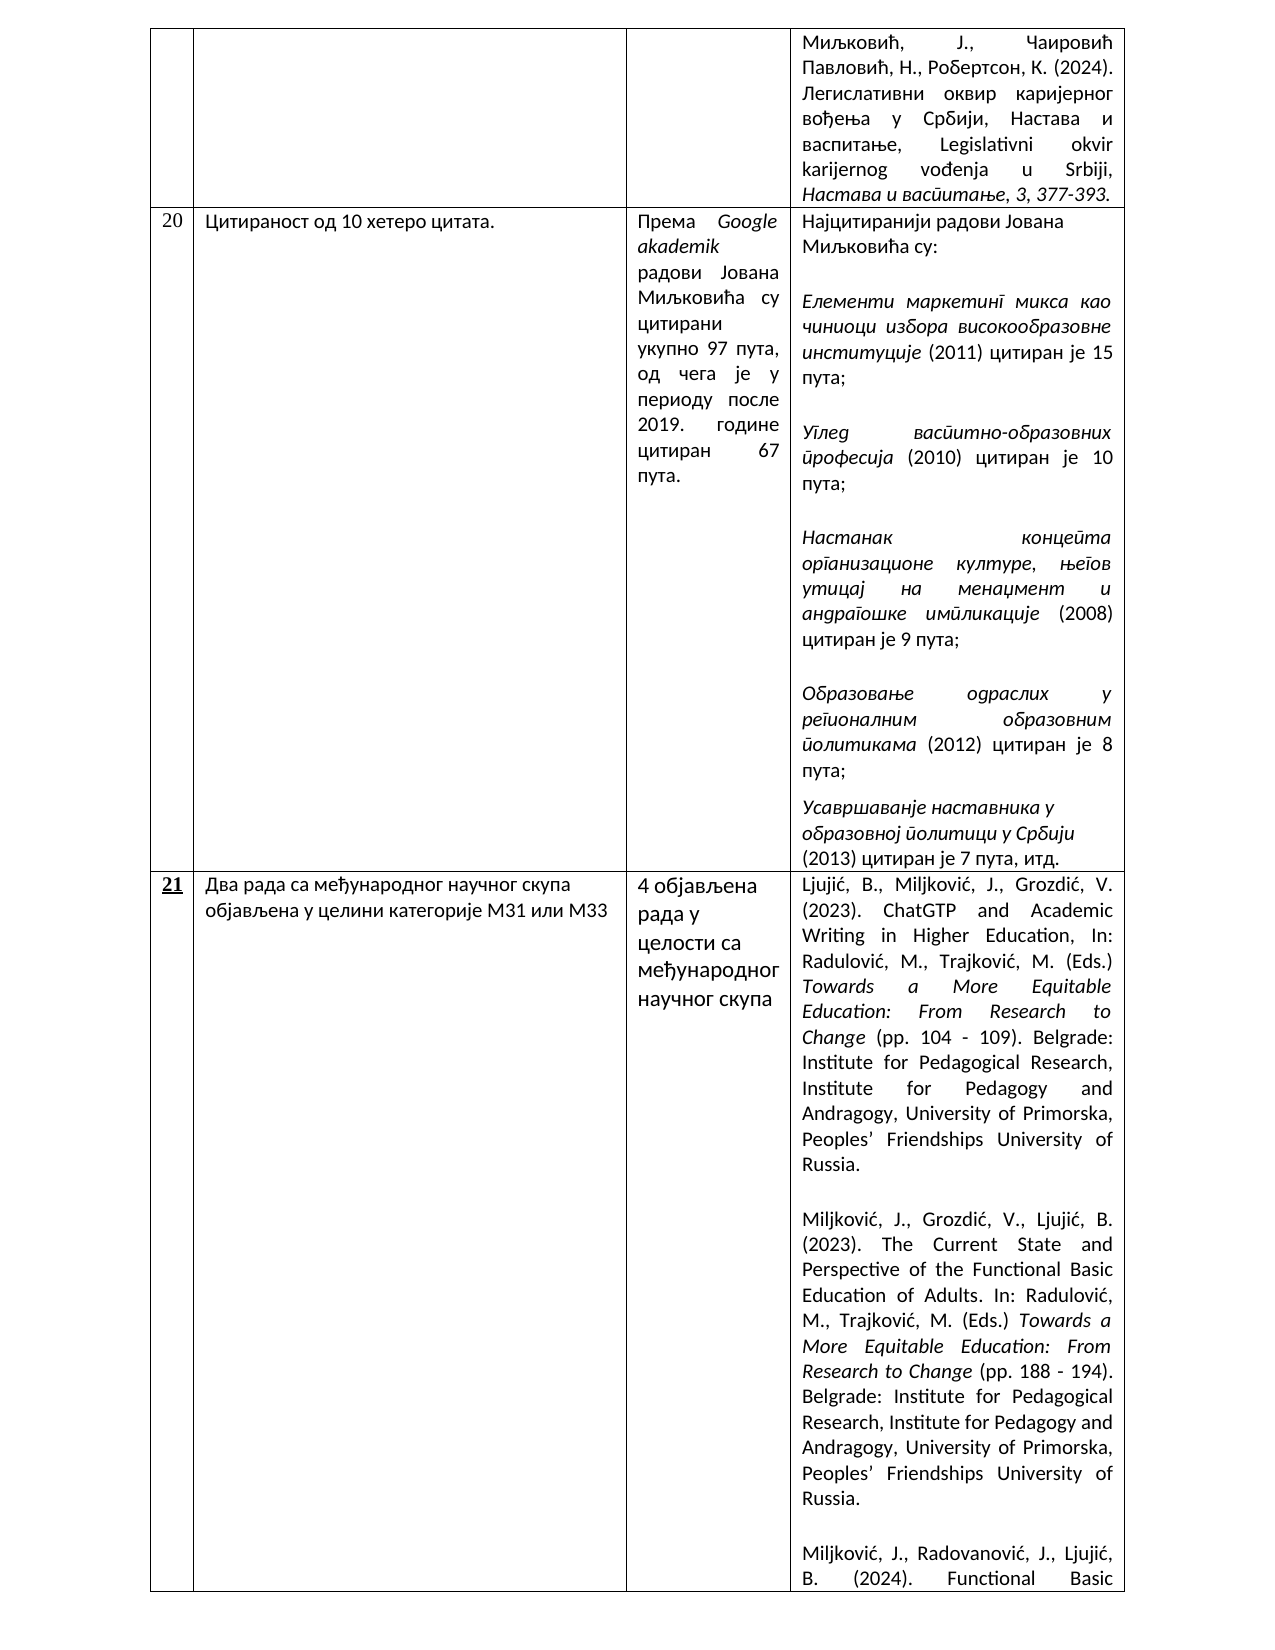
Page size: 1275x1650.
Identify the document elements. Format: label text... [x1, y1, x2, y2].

table_cell Најцитиранији радови Јована Миљковића су: Елементи маркетинг микса као чиниоци избора високообразовне институције (2011) цитиран је 15 пута; Углед васпитно-образовних професија (2010) цитиран је 10 пута; Настанак концепта организационе културе, његов утицај на менаџмент и андрагошке импликације (2008) цитиран је 9 пута; Образовање одраслих у регионалним образовним политикама (2012) цитиран је 8 пута; Усавршаванје наставника у образовној политици у Србији (2013) цитиран је 7 пута, итд. [791, 208, 1124, 871]
table_cell 20 [151, 208, 193, 871]
table_cell Према Google akademik радови Јована Миљковића су цитирани укупно 97 пута, од чега је у периоду после 2019. године цитиран 67 пута. [627, 208, 790, 871]
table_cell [627, 29, 790, 207]
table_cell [627, 872, 790, 1591]
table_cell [791, 29, 1124, 207]
table_cell 21 [151, 872, 193, 1591]
table_cell 19 [151, 29, 193, 207]
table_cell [194, 29, 626, 207]
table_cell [194, 872, 626, 1591]
table_cell Цитираност од 10 xeтepo цитата. [194, 208, 626, 871]
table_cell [791, 872, 1124, 1591]
